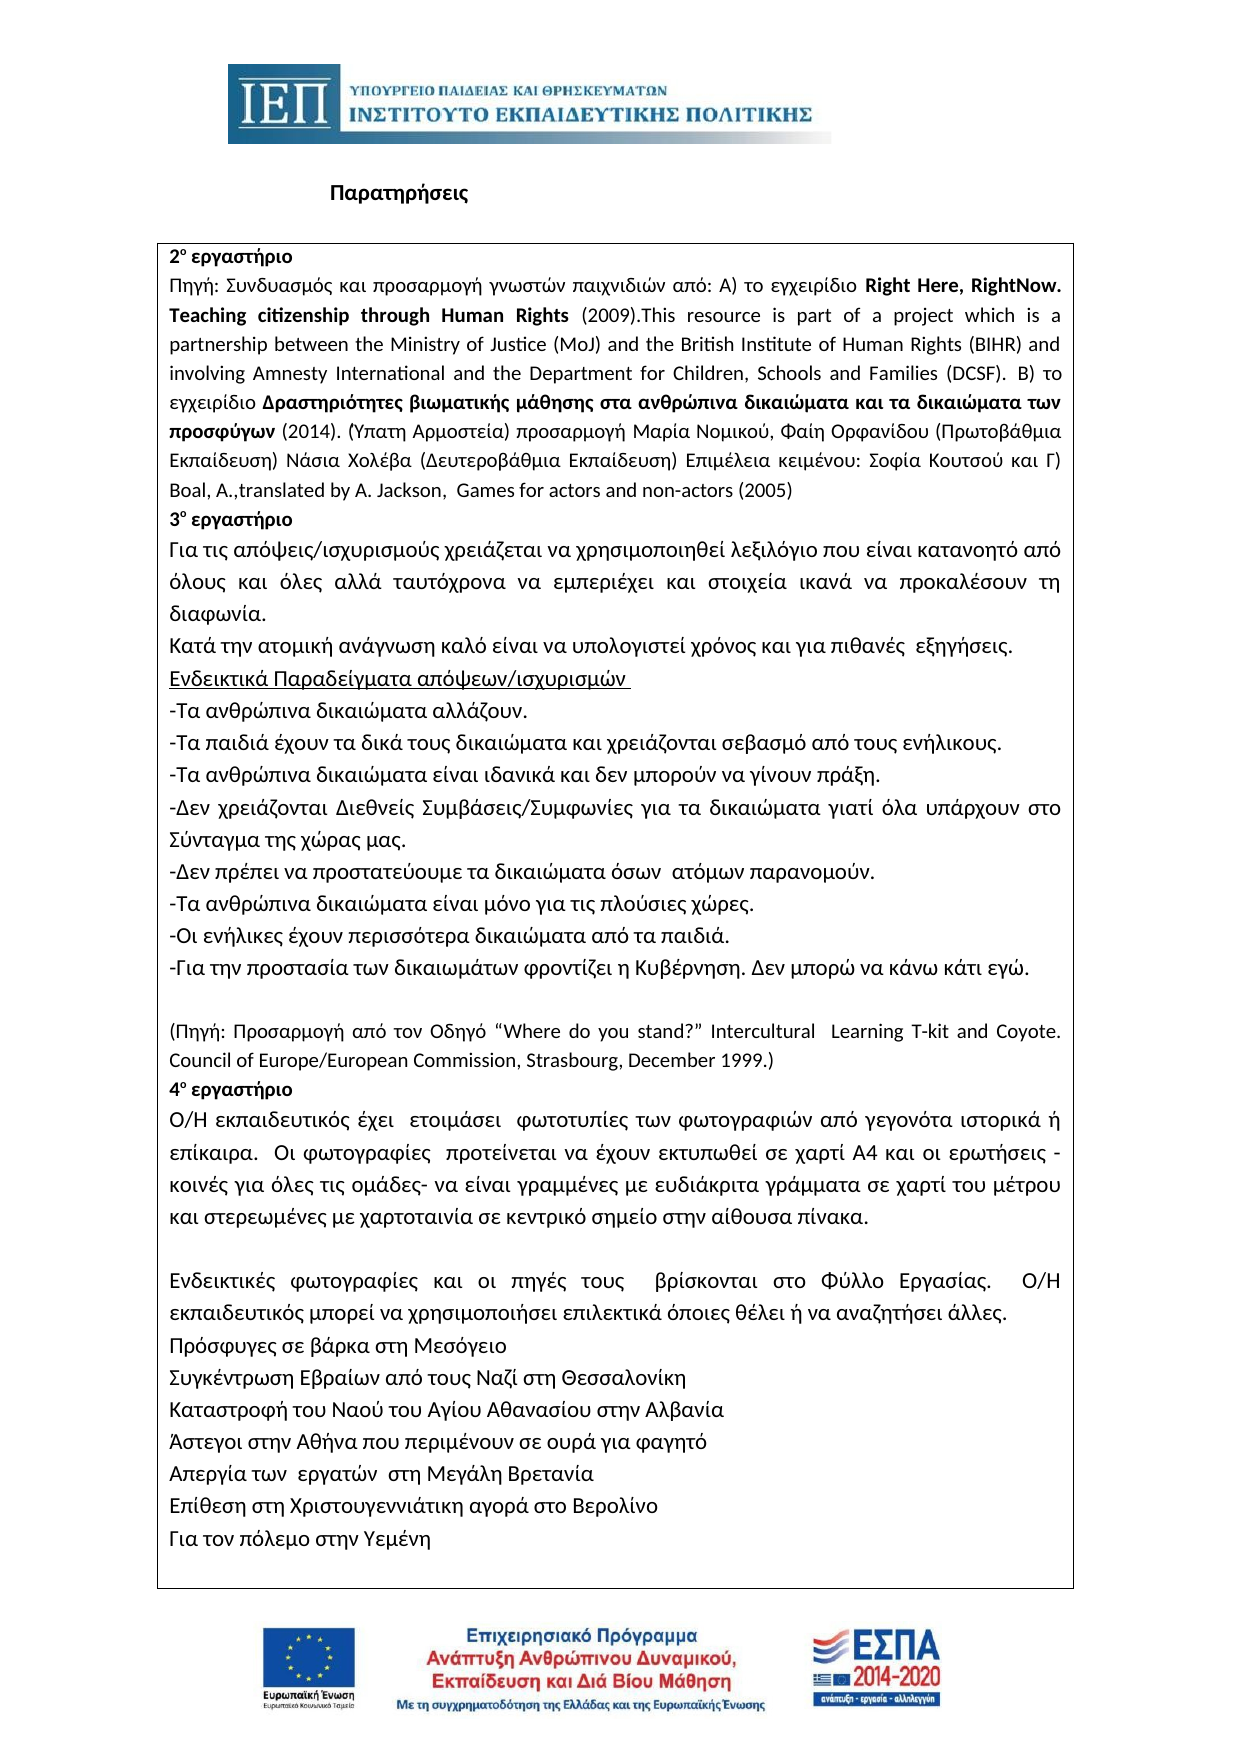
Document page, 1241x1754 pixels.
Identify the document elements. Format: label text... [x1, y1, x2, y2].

text Παρατηρήσεις [300, 178, 930, 206]
picture [253, 1621, 943, 1719]
picture [228, 64, 832, 144]
